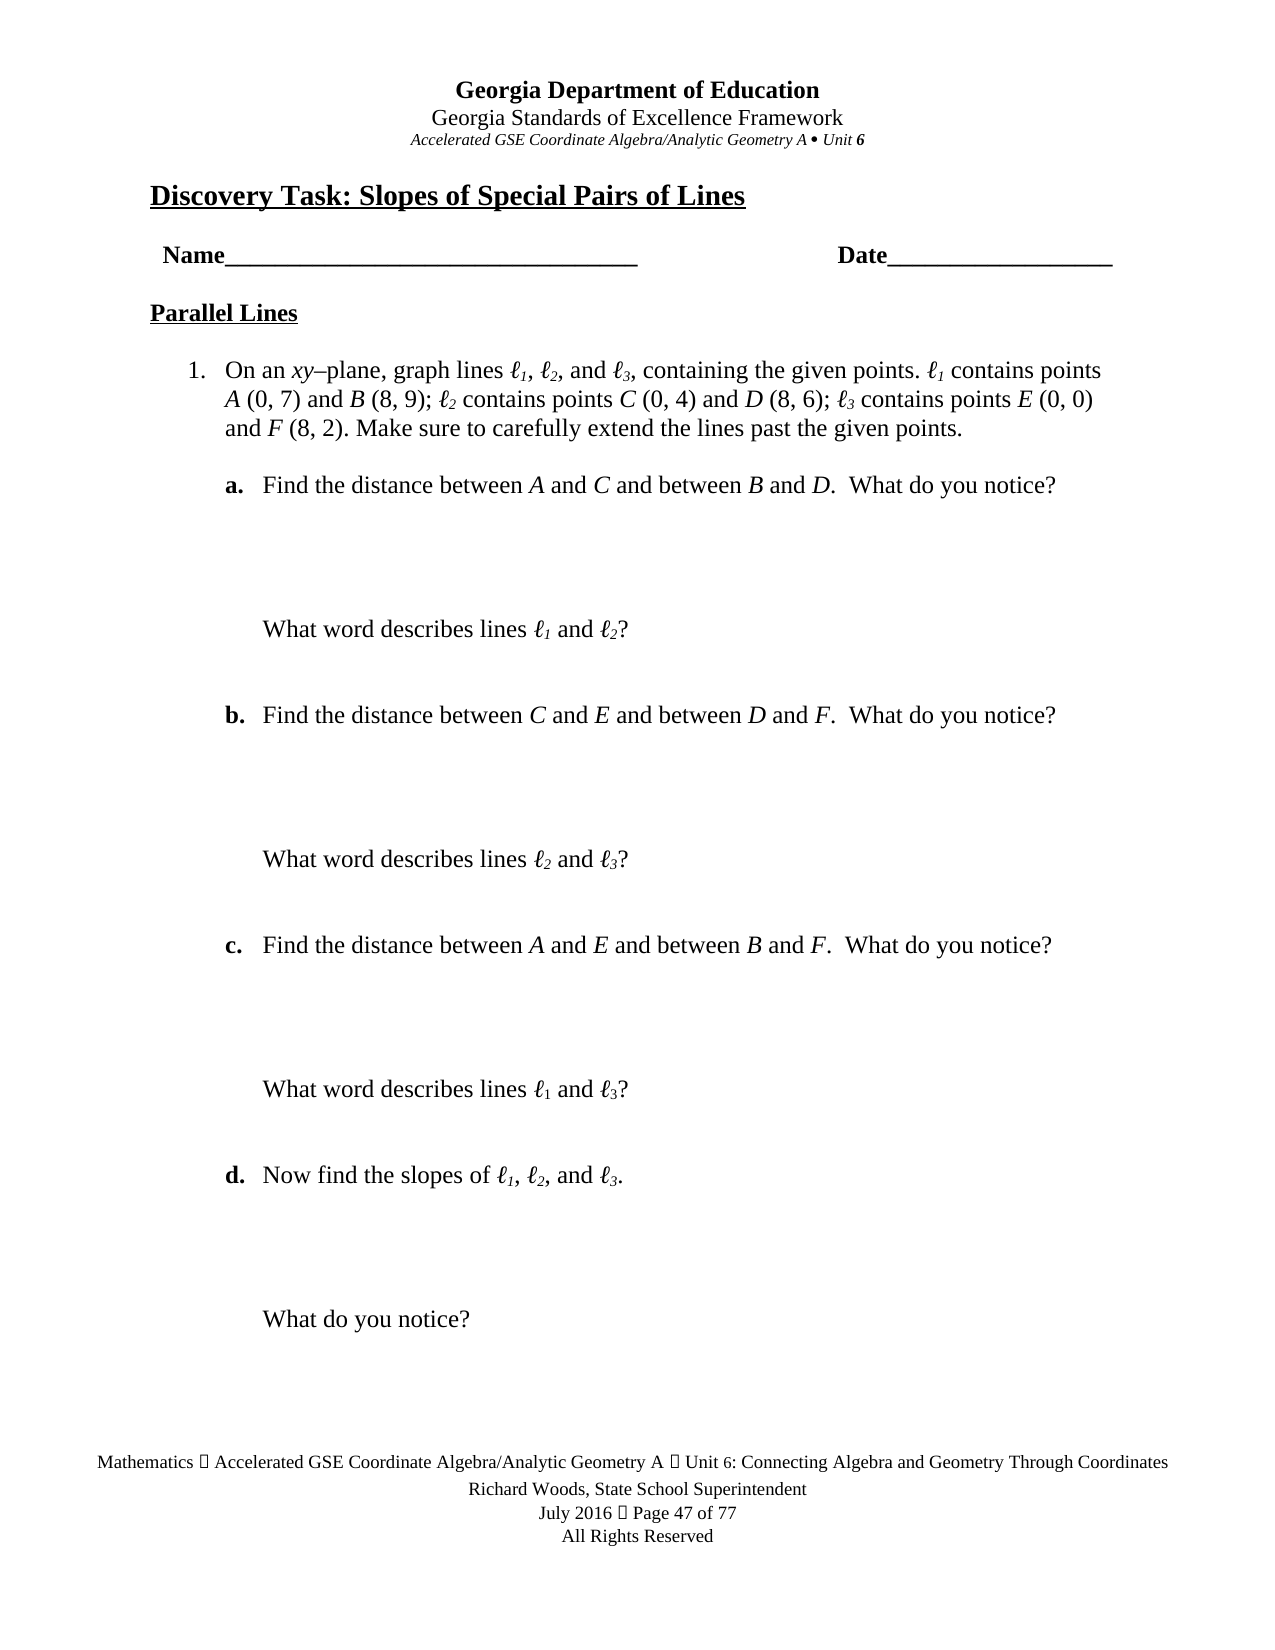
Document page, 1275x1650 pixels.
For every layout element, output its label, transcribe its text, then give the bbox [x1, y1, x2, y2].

list Find the distance between A and C and between B and D. What do you notice? [225, 470, 1125, 499]
text Name_________________________________ Date__________________ [150, 240, 1125, 269]
list What word describes lines ℓ1 and ℓ3? [262, 1074, 1125, 1103]
list Find the distance between A and E and between B and F. What do you notice? [225, 930, 1125, 959]
text Parallel Lines [150, 298, 1125, 327]
text Discovery Task: Slopes of Special Pairs of Lines [150, 178, 1125, 212]
list What word describes lines ℓ1 and ℓ2? [262, 614, 1125, 643]
list Find the distance between C and E and between D and F. What do you notice? [225, 700, 1125, 729]
list Now find the slopes of ℓ1, ℓ2, and ℓ3. [225, 1160, 1125, 1189]
list What word describes lines ℓ2 and ℓ3? [262, 844, 1125, 873]
list On an xy–plane, graph lines ℓ1, ℓ2, and ℓ3, containing the given points. ℓ1 contains points A (0, 7) and B (8, 9); ℓ2 contains points C (0, 4) and D (8, 6); ℓ3 contains points E (0, 0) and F (8, 2). Make sure to carefully extend the lines past the given points. [187, 355, 1125, 442]
list What do you notice? [262, 1304, 1125, 1333]
